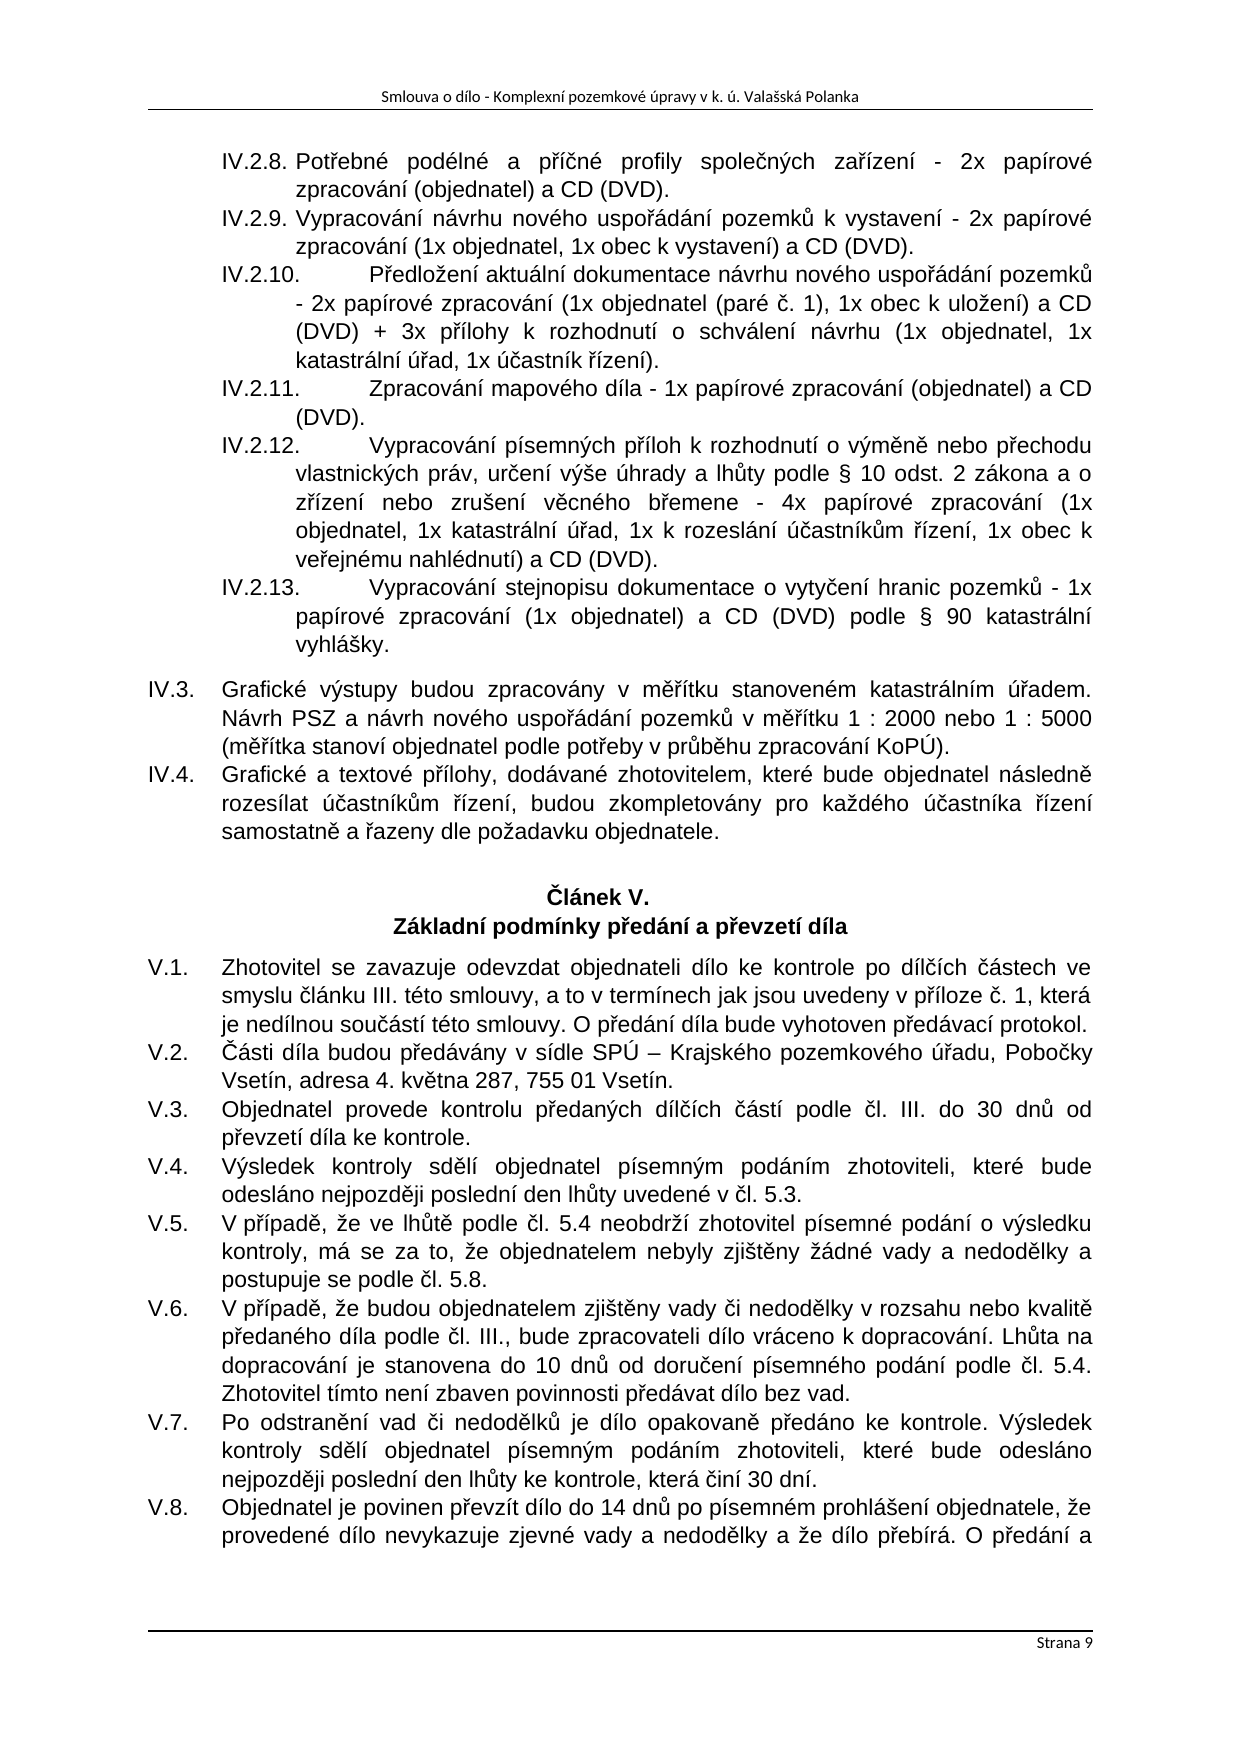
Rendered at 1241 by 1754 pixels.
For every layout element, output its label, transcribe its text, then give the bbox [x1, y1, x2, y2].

list Výsledek kontroly sdělí objednatel písemným podáním zhotoviteli, které bude odesláno nejpozději poslední den lhůty uvedené v čl. 5.3. [148, 1153, 1093, 1207]
text Předložení aktuální dokumentace návrhu nového uspořádání pozemků - 2x papírové zpracování (1x objednatel (paré č. 1), 1x obec k uložení) a CD (DVD) + 3x přílohy k rozhodnutí o schválení návrhu (1x objednatel, 1x katastrální úřad, 1x účastník řízení). [221, 261, 1093, 373]
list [148, 1494, 1093, 1549]
list Grafické a textové přílohy, dodávané zhotovitelem, které bude objednatel následně rozesílat účastníkům řízení, budou zkompletovány pro každého účastníka řízení samostatně a řazeny dle požadavku objednatele. [148, 761, 1093, 845]
list Zhotovitel se zavazuje odevzdat objednateli dílo ke kontrole po dílčích částech ve smyslu článku III. této smlouvy, a to v termínech jak jsou uvedeny v příloze č. 1, která je nedílnou součástí této smlouvy. O předání díla bude vyhotoven předávací protokol. [148, 954, 1093, 1037]
list V případě, že ve lhůtě podle čl. 5.4 neobdrží zhotovitel písemné podání o výsledku kontroly, má se za to, že objednatelem nebyly zjištěny žádné vady a nedodělky a postupuje se podle čl. 5.8. [148, 1209, 1093, 1293]
list Objednatel provede kontrolu předaných dílčích částí podle čl. III. do 30 dnů od převzetí díla ke kontrole. [148, 1096, 1093, 1151]
text Potřebné podélné a příčné profily společných zařízení - 2x papírové zpracování (objednatel) a CD (DVD). [221, 148, 1093, 202]
text Vypracování stejnopisu dokumentace o vytyčení hranic pozemků - 1x papírové zpracování (1x objednatel) a CD (DVD) podle § 90 katastrální vyhlášky. [221, 574, 1093, 657]
list Části díla budou předávány v sídle SPÚ – Krajského pozemkového úřadu, Pobočky Vsetín, adresa 4. května 287, 755 01 Vsetín. [148, 1039, 1093, 1094]
text Vypracování návrhu nového uspořádání pozemků k vystavení - 2x papírové zpracování (1x objednatel, 1x obec k vystavení) a CD (DVD). [221, 204, 1093, 259]
list Po odstranění vad či nedodělků je dílo opakovaně předáno ke kontrole. Výsledek kontroly sdělí objednatel písemným podáním zhotoviteli, které bude odesláno nejpozději poslední den lhůty ke kontrole, která činí 30 dní. [148, 1409, 1093, 1492]
subtitle Základní podmínky předání a převzetí díla [148, 884, 1093, 939]
text Vypracování písemných příloh k rozhodnutí o výměně nebo přechodu vlastnických práv, určení výše úhrady a lhůty podle § 10 odst. 2 zákona a o zřízení nebo zrušení věcného břemene - 4x papírové zpracování (1x objednatel, 1x katastrální úřad, 1x k rozeslání účastníkům řízení, 1x obec k veřejnému nahlédnutí) a CD (DVD). [221, 432, 1093, 572]
text Zpracování mapového díla - 1x papírové zpracování (objednatel) a CD (DVD). [221, 375, 1093, 430]
list V případě, že budou objednatelem zjištěny vady či nedodělky v rozsahu nebo kvalitě předaného díla podle čl. III., bude zpracovateli dílo vráceno k dopracování. Lhůta na dopracování je stanovena do 10 dnů od doručení písemného podání podle čl. 5.4. Zhotovitel tímto není zbaven povinnosti předávat dílo bez vad. [148, 1295, 1093, 1407]
list Grafické výstupy budou zpracovány v měřítku stanoveném katastrálním úřadem. Návrh PSZ a návrh nového uspořádání pozemků v měřítku 1 : 2000 nebo 1 : 5000 (měřítka stanoví objednatel podle potřeby v průběhu zpracování KoPÚ). [148, 676, 1093, 759]
